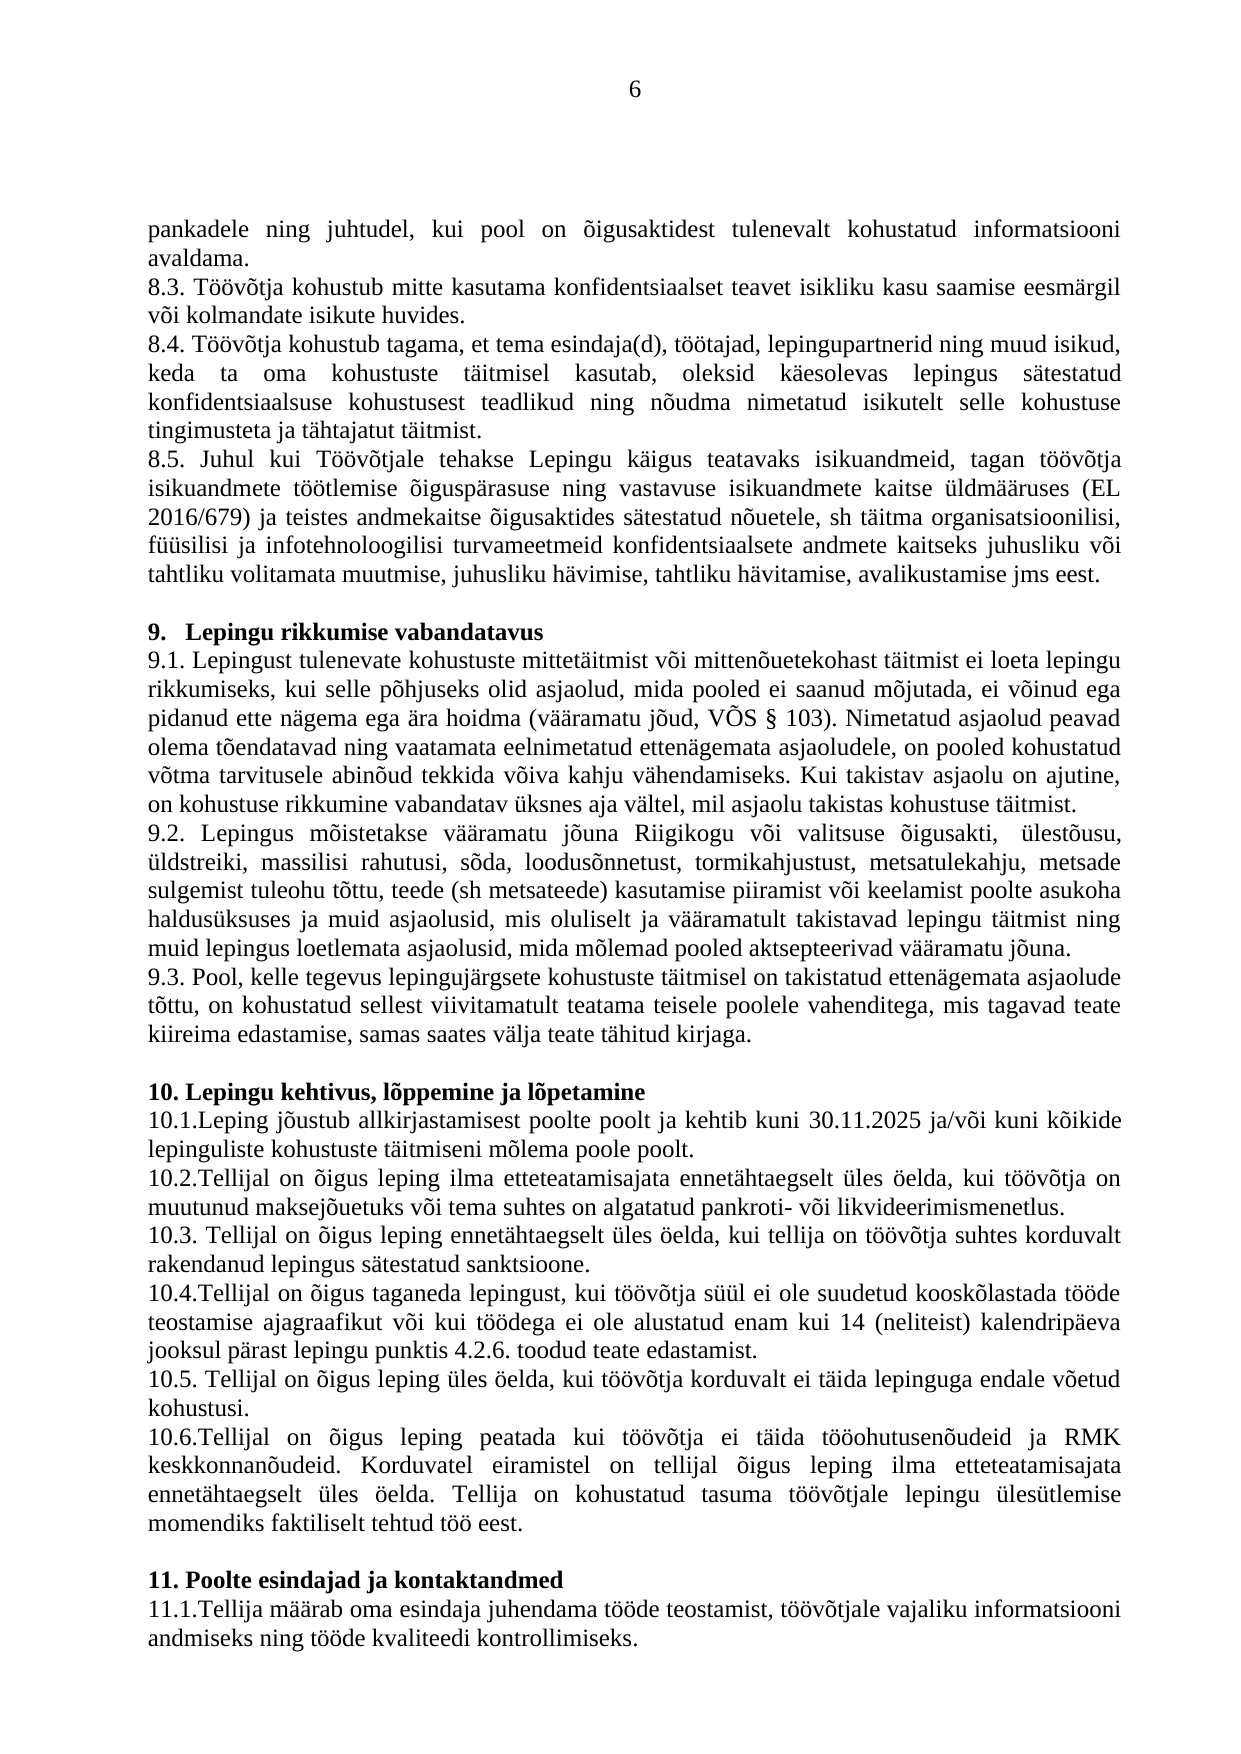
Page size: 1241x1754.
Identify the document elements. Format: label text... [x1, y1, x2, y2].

text 8.5. Juhul kui Töövõtjale tehakse Lepingu käigus teatavaks isikuandmeid, tagan töövõtja isikuandmete töötlemise õiguspärasuse ning vastavuse isikuandmete kaitse üldmääruses (EL 2016/679) ja teistes andmekaitse õigusaktides sätestatud nõuetele, sh täitma organisatsioonilisi, füüsilisi ja infotehnoloogilisi turvameetmeid konfidentsiaalsete andmete kaitseks juhusliku või tahtliku volitamata muutmise, juhusliku hävimise, tahtliku hävitamise, avalikustamise jms eest. [148, 444, 1122, 588]
list Poolte esindajad ja kontaktandmed [148, 1566, 1122, 1594]
text 11.1.Tellija määrab oma esindaja juhendama tööde teostamist, töövõtjale vajaliku informatsiooni andmiseks ning tööde kvaliteedi kontrollimiseks. [148, 1594, 1122, 1652]
text 8.3. Töövõtja kohustub mitte kasutama konfidentsiaalset teavet isikliku kasu saamise eesmärgil või kolmandate isikute huvides. [148, 272, 1122, 329]
text 10.5. Tellijal on õigus leping üles öelda, kui töövõtja korduvalt ei täida lepinguga endale võetud kohustusi. [148, 1364, 1122, 1422]
text 10.6.Tellijal on õigus leping peatada kui töövõtja ei täida tööohutusenõudeid ja RMK keskkonnanõudeid. Korduvatel eiramistel on tellijal õigus leping ilma etteteatamisajata ennetähtaegselt üles öelda. Tellija on kohustatud tasuma töövõtjale lepingu ülesütlemise momendiks faktiliselt tehtud töö eest. [148, 1422, 1122, 1537]
text 9.2. Lepingus mõistetakse vääramatu jõuna Riigikogu või valitsuse õigusakti, ülestõusu, üldstreiki, massilisi rahutusi, sõda, loodusõnnetust, tormikahjustust, metsatulekahju, metsade sulgemist tuleohu tõttu, teede (sh metsateede) kasutamise piiramist või keelamist poolte asukoha haldusüksuses ja muid asjaolusid, mis oluliselt ja vääramatult takistavad lepingu täitmist ning muid lepingus loetlemata asjaolusid, mida mõlemad pooled aktsepteerivad vääramatu jõuna. [148, 818, 1122, 962]
text 9.3. Pool, kelle tegevus lepingujärgsete kohustuste täitmisel on takistatud ettenägemata asjaolude tõttu, on kohustatud sellest viivitamatult teatama teisele poolele vahenditega, mis tagavad teate kiireima edastamise, samas saates välja teate tähitud kirjaga. [148, 962, 1122, 1048]
list Lepingu kehtivus, lõppemine ja lõpetamine [148, 1077, 1122, 1106]
text 10.1.Leping jõustub allkirjastamisest poolte poolt ja kehtib kuni ja/või kuni kõikide lepinguliste kohustuste täitmiseni mõlema poole poolt. [148, 1106, 1122, 1163]
text 9.1. Lepingust tulenevate kohustuste mittetäitmist või mittenõuetekohast täitmist ei loeta lepingu rikkumiseks, kui selle põhjuseks olid asjaolud, mida pooled ei saanud mõjutada, ei võinud ega pidanud ette nägema ega ära hoidma (vääramatu jõud, VÕS § 103). Nimetatud asjaolud peavad olema tõendatavad ning vaatamata eelnimetatud ettenägemata asjaoludele, on pooled kohustatud võtma tarvitusele abinõud tekkida võiva kahju vähendamiseks. Kui takistav asjaolu on ajutine, on kohustuse rikkumine vabandatav üksnes aja vältel, mil asjaolu takistas kohustuse täitmist. [148, 646, 1122, 818]
text 8.4. Töövõtja kohustub tagama, et tema esindaja(d), töötajad, lepingupartnerid ning muud isikud, keda ta oma kohustuste täitmisel kasutab, oleksid käesolevas lepingus sätestatud konfidentsiaalsuse kohustusest teadlikud ning nõudma nimetatud isikutelt selle kohustuse tingimusteta ja tähtajatut täitmist. [148, 329, 1122, 444]
list Lepingu rikkumise vabandatavus [148, 617, 1122, 646]
text 10.4.Tellijal on õigus taganeda lepingust, kui töövõtja süül ei ole suudetud kooskõlastada tööde teostamise ajagraafikut või kui töödega ei ole alustatud enam kui 14 (neliteist) kalendripäeva jooksul pärast lepingu punktis 4.2.6. toodud teate edastamist. [148, 1278, 1122, 1364]
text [148, 214, 1122, 272]
text 10.3. Tellijal on õigus leping ennetähtaegselt üles öelda, kui tellija on töövõtja suhtes korduvalt rakendanud lepingus sätestatud sanktsioone. [148, 1221, 1122, 1278]
text 10.2.Tellijal on õigus leping ilma etteteatamisajata ennetähtaegselt üles öelda, kui töövõtja on muutunud maksejõuetuks või tema suhtes on algatatud pankroti- või likvideerimismenetlus. [148, 1163, 1122, 1221]
